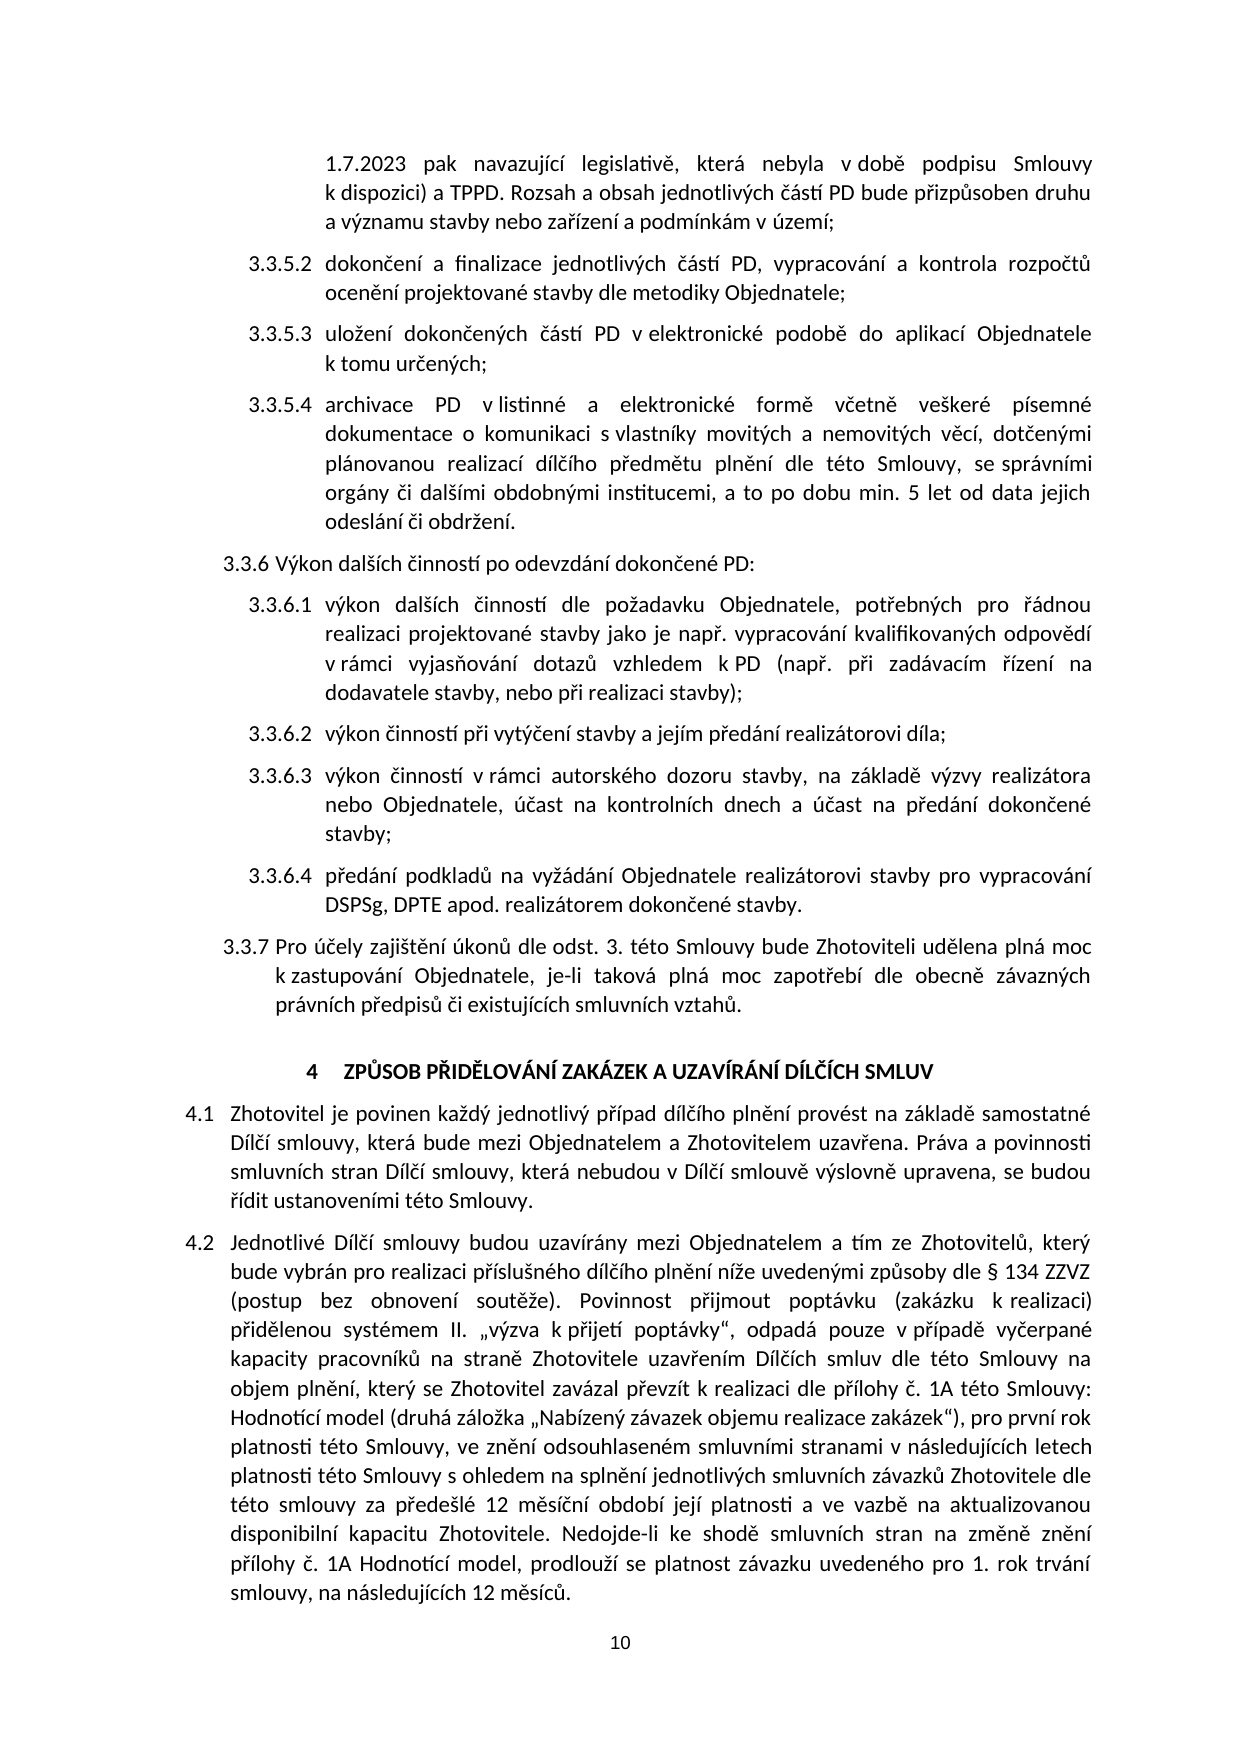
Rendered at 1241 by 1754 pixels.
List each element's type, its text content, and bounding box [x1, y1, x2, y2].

text Výkon dalších činností po odevzdání dokončené PD: [223, 548, 1092, 577]
text dokončení a finalizace jednotlivých částí PD, vypracování a kontrola rozpočtů ocenění projektované stavby dle metodiky Objednatele; [248, 248, 1092, 306]
text Zhotovitel je povinen každý jednotlivý případ dílčího plnění provést na základě samostatné Dílčí smlouvy, která bude mezi Objednatelem a Zhotovitelem uzavřena. Práva a povinnosti smluvních stran Dílčí smlouvy, která nebudou v Dílčí smlouvě výslovně upravena, se budou řídit ustanoveními této Smlouvy. [185, 1098, 1092, 1214]
text archivace PD v listinné a elektronické formě včetně veškeré písemné dokumentace o komunikaci s vlastníky movitých a nemovitých věcí, dotčenými plánovanou realizací dílčího předmětu plnění dle této Smlouvy, se správními orgány či dalšími obdobnými institucemi, a to po dobu min. 5 let od data jejich odeslání či obdržení. [248, 389, 1092, 535]
text Způsob PŘIDĚLOVÁNÍ ZAKÁZEK a uzavírání dílčích smluv [148, 1056, 1092, 1085]
text Pro účely zajištění úkonů dle odst. 3. této Smlouvy bude Zhotoviteli udělena plná moc k zastupování Objednatele, je-li taková plná moc zapotřebí dle obecně závazných právních předpisů či existujících smluvních vztahů. [223, 931, 1092, 1018]
text předání podkladů na vyžádání Objednatele realizátorovi stavby pro vypracování DSPSg, DPTE apod. realizátorem dokončené stavby. [248, 860, 1092, 918]
text Jednotlivé Dílčí smlouvy budou uzavírány mezi Objednatelem a tím ze Zhotovitelů, který bude vybrán pro realizaci příslušného dílčího plnění níže uvedenými způsoby dle § 134 ZZVZ (postup bez obnovení soutěže). Povinnost přijmout poptávku (zakázku k realizaci) přidělenou systémem II. „výzva k přijetí poptávky“, odpadá pouze v případě vyčerpané kapacity pracovníků na straně Zhotovitele uzavřením Dílčích smluv dle této Smlouvy na objem plnění, který se Zhotovitel zavázal převzít k realizaci dle přílohy č. 1A této Smlouvy: Hodnotící model (druhá záložka „Nabízený závazek objemu realizace zakázek“), pro první rok platnosti této Smlouvy, ve znění odsouhlaseném smluvními stranami v následujících letech platnosti této Smlouvy s ohledem na splnění jednotlivých smluvních závazků Zhotovitele dle této smlouvy za předešlé 12 měsíční období její platnosti a ve vazbě na aktualizovanou disponibilní kapacitu Zhotovitele. Nedojde-li ke shodě smluvních stran na změně znění přílohy č. 1A Hodnotící model, prodlouží se platnost závazku uvedeného pro 1. rok trvání smlouvy, na následujících 12 měsíců. [185, 1227, 1092, 1606]
text uložení dokončených částí PD v elektronické podobě do aplikací Objednatele k tomu určených; [248, 318, 1092, 377]
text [248, 148, 1092, 235]
text výkon činností při vytýčení stavby a jejím předání realizátorovi díla; [248, 718, 1092, 748]
text výkon dalších činností dle požadavku Objednatele, potřebných pro řádnou realizaci projektované stavby jako je např. vypracování kvalifikovaných odpovědí v rámci vyjasňování dotazů vzhledem k PD (např. při zadávacím řízení na dodavatele stavby, nebo při realizaci stavby); [248, 589, 1092, 706]
text výkon činností v rámci autorského dozoru stavby, na základě výzvy realizátora nebo Objednatele, účast na kontrolních dnech a účast na předání dokončené stavby; [248, 760, 1092, 848]
